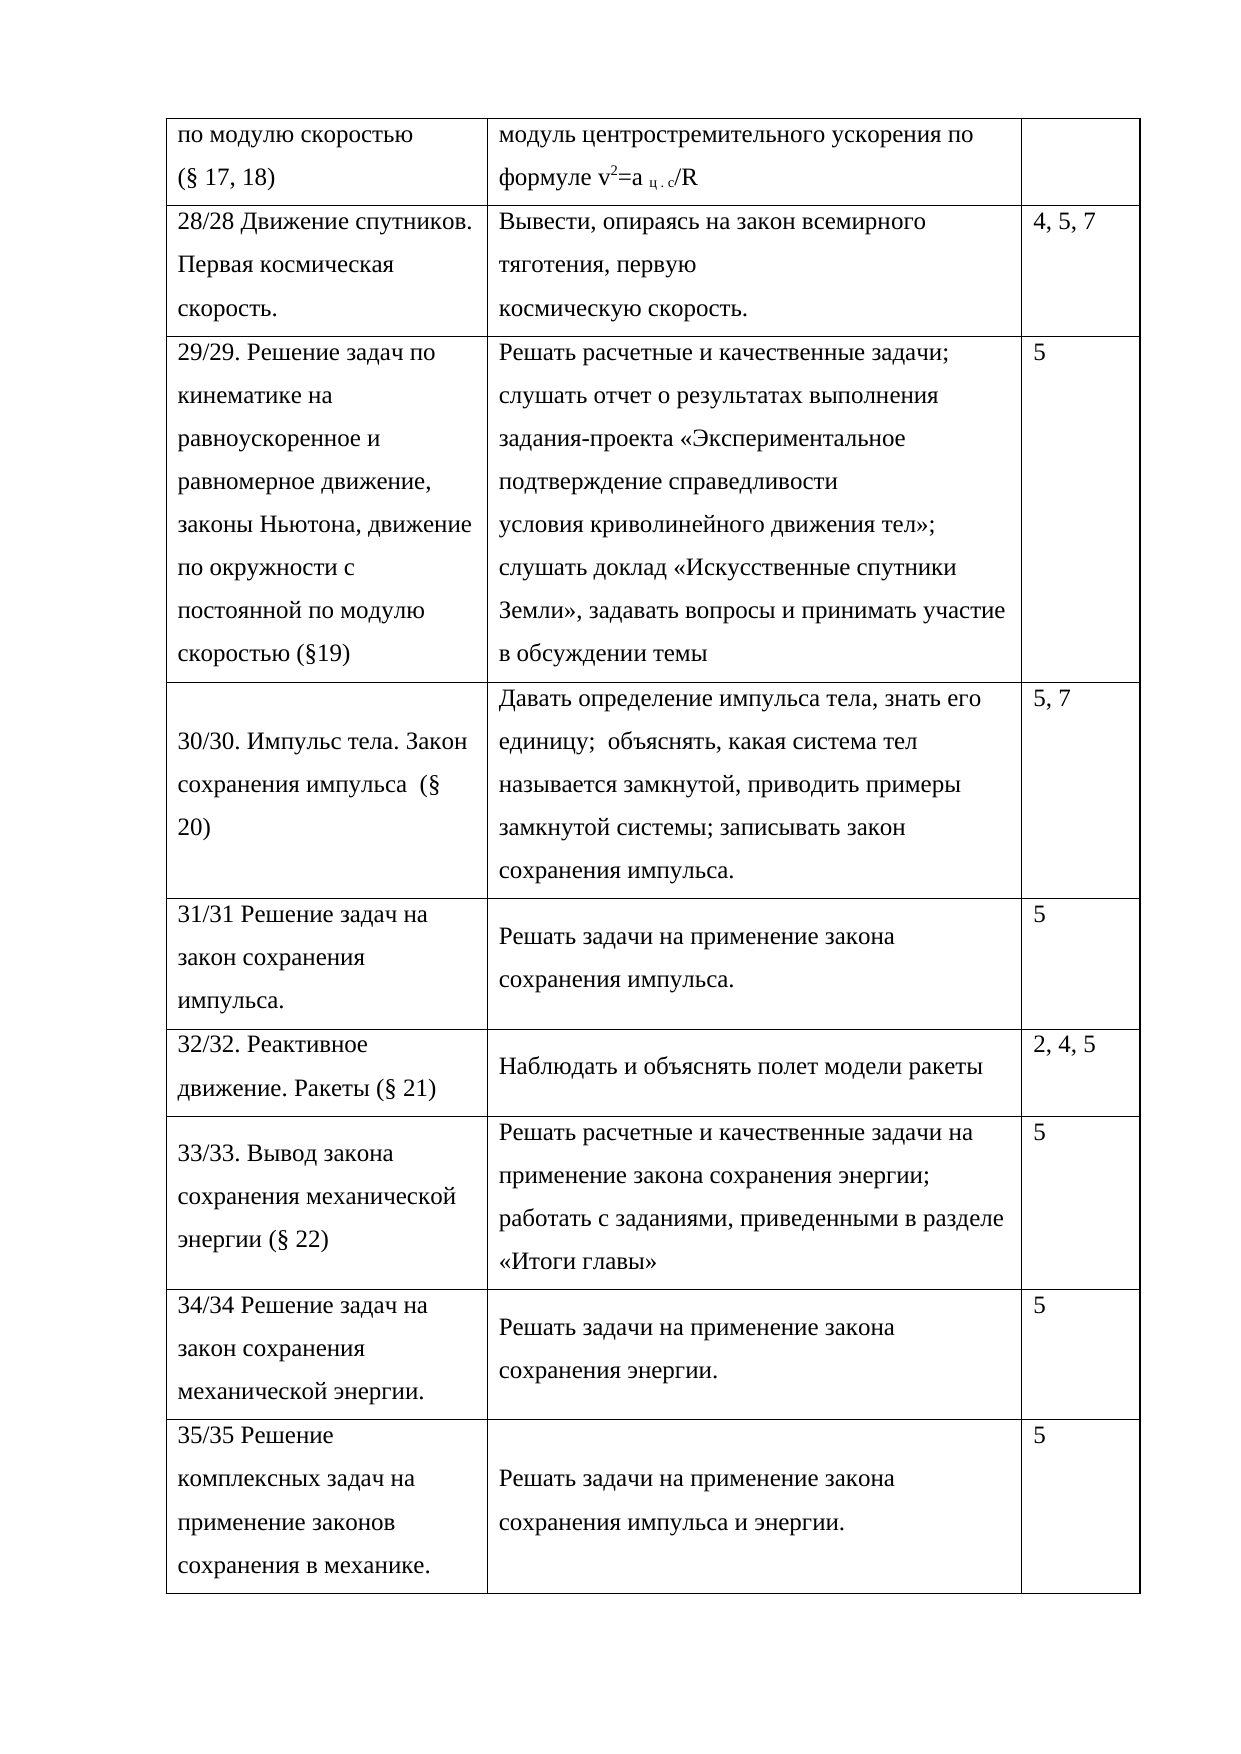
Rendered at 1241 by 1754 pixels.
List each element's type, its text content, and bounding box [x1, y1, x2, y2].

table_cell 29/29. Решение задач по кинематике на равноускоренное и равномерное движение, законы Ньютона, движение по окружности с постоянной по модулю скоростью (§19) [167, 337, 487, 682]
table_cell 28/28 Движение спутников. Первая космическая скорость. [167, 206, 487, 336]
table_cell Решать задачи на применение закона сохранения энергии. [488, 1290, 1021, 1419]
table_cell 5 [1022, 1420, 1139, 1593]
table_cell 5 [1022, 1290, 1139, 1419]
table_cell Наблюдать и объяснять полет модели ракеты [488, 1030, 1021, 1116]
table_cell 5 [1022, 1117, 1139, 1289]
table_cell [167, 119, 487, 205]
table_cell Вывести, опираясь на закон всемирного тяготения, первую космическую скорость. [488, 206, 1021, 336]
table_cell 5 [1022, 899, 1139, 1028]
table_cell 2, 4, 5 [1022, 1030, 1139, 1116]
table_cell 32/32. Реактивное движение. Ракеты (§ 21) [167, 1030, 487, 1116]
table_cell Решать задачи на применение закона сохранения импульса. [488, 899, 1021, 1028]
table_cell 4, 5, 7 [1022, 206, 1139, 336]
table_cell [488, 119, 1021, 205]
table_cell 5 [1022, 337, 1139, 682]
table_cell 34/34 Решение задач на закон сохранения механической энергии. [167, 1290, 487, 1419]
table_cell Решать расчетные и качественные задачи; слушать отчет о результатах выполнения задания-проекта «Экспериментальное подтверждение справедливости условия криволинейного движения тел»; слушать доклад «Искусственные спутники Земли», задавать вопросы и принимать участие в обсуждении темы [488, 337, 1021, 682]
table_cell Решать расчетные и качественные задачи на применение закона сохранения энергии; работать с заданиями, приведенными в разделе «Итоги главы» [488, 1117, 1021, 1289]
table_cell 35/35 Решение комплексных задач на применение законов сохранения в механике. [167, 1420, 487, 1593]
table_cell 30/30. Импульс тела. Закон сохранения импульса (§ 20) [167, 683, 487, 898]
table_cell Давать определение импульса тела, знать его единицу; объяснять, какая система тел называется замкнутой, приводить примеры замкнутой системы; записывать закон сохранения импульса. [488, 683, 1021, 898]
table_cell 5, 7 [1022, 683, 1139, 898]
table_cell 5 [1022, 119, 1139, 205]
table_cell 33/33. Вывод закона сохранения механической энергии (§ 22) [167, 1117, 487, 1289]
table_cell 31/31 Решение задач на закон сохранения импульса. [167, 899, 487, 1028]
table_cell Решать задачи на применение закона сохранения импульса и энергии. [488, 1420, 1021, 1593]
